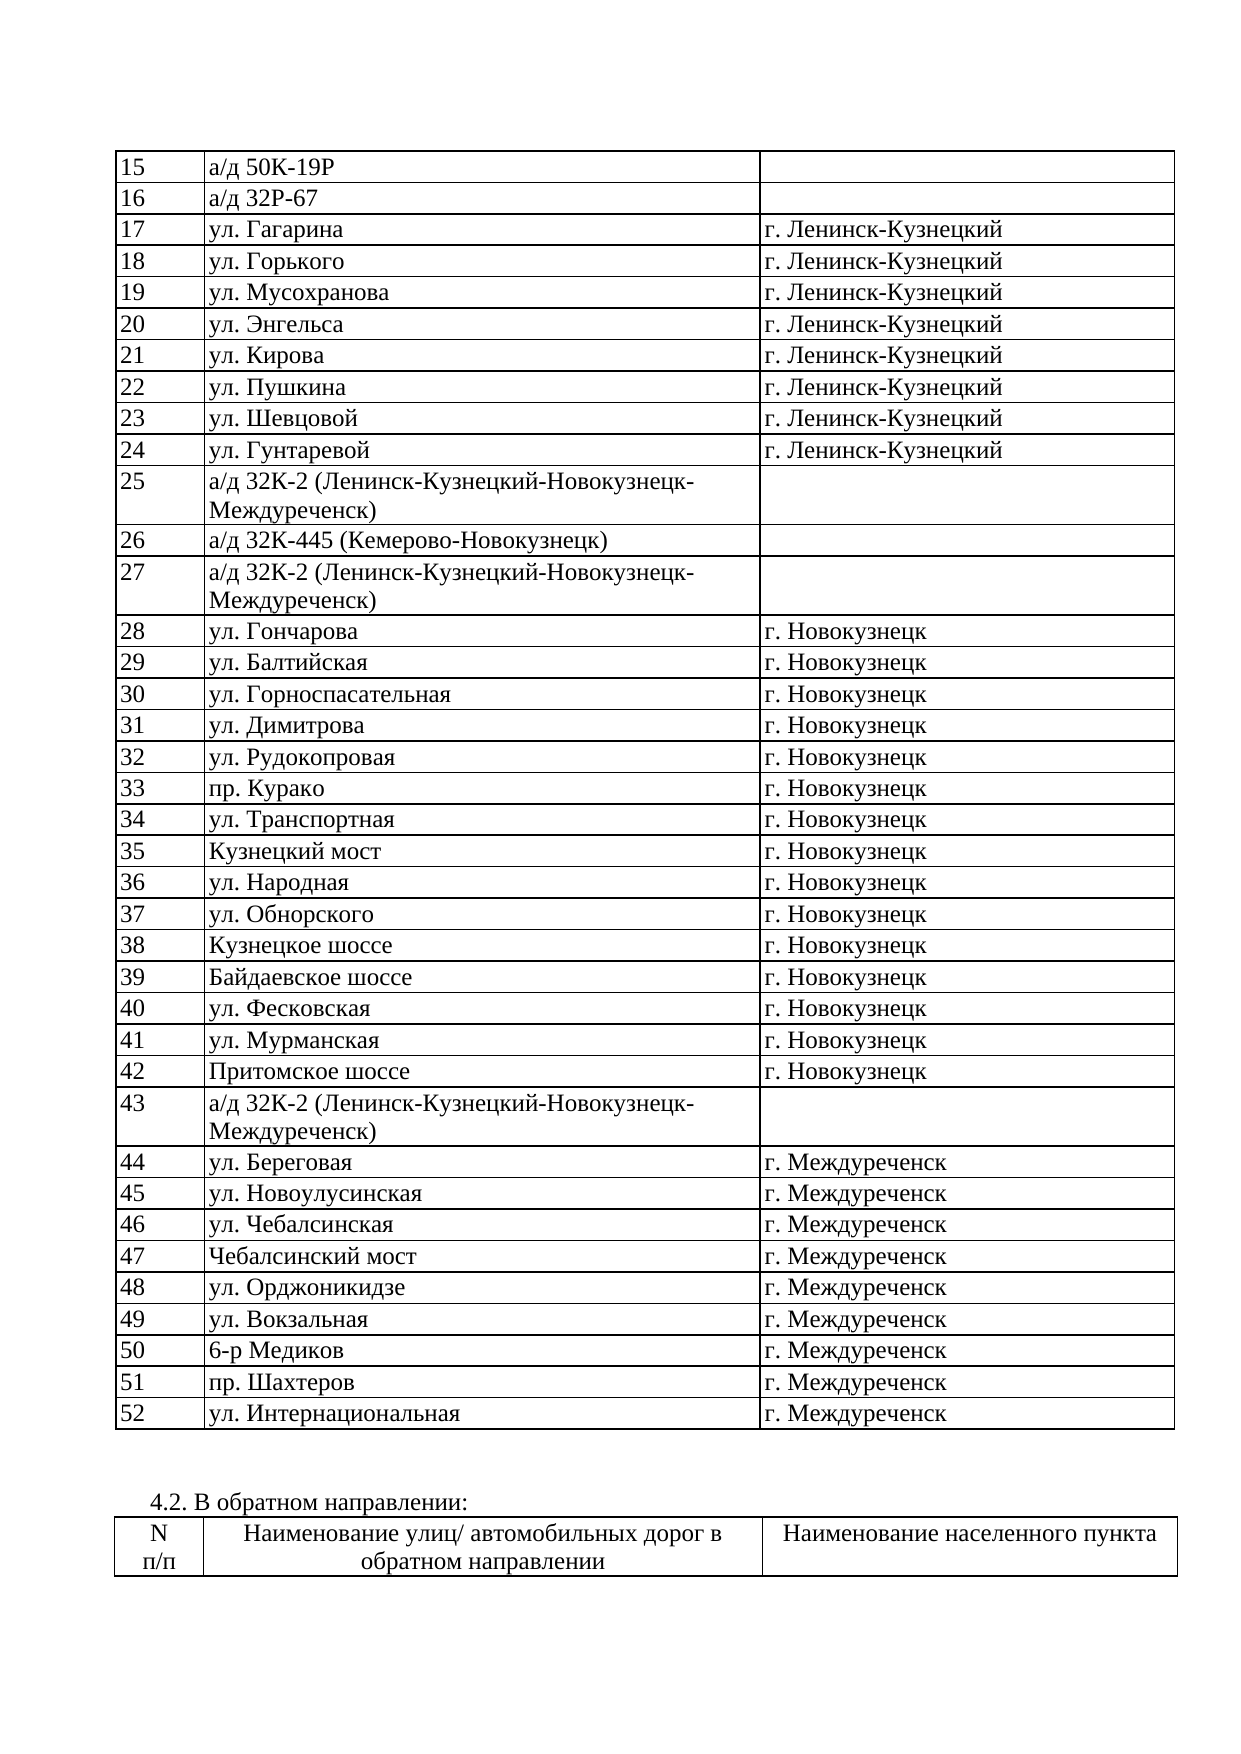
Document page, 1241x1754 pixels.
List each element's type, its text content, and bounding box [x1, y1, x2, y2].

table_cell 23 [117, 403, 204, 433]
table_cell [761, 466, 1174, 524]
table_cell ул. Пушкина [205, 372, 759, 402]
table_cell 51 [117, 1367, 204, 1397]
table_cell а/д 32К-2 (Ленинск-Кузнецкий-Новокузнецк-Междуреченск) [205, 1088, 759, 1145]
table_cell 46 [117, 1210, 204, 1239]
table_cell ул. Фесковская [205, 993, 759, 1023]
table_cell ул. Димитрова [205, 710, 759, 740]
table_cell 42 [117, 1056, 204, 1086]
table_cell Байдаевское шоссе [205, 962, 759, 992]
table_cell 37 [117, 899, 204, 929]
table_cell ул. Мурманская [205, 1025, 759, 1054]
table_cell г. Новокузнецк [761, 899, 1174, 929]
table_cell ул. Новоулусинская [205, 1178, 759, 1208]
table_cell 27 [117, 557, 204, 614]
table_cell ул. Кирова [205, 340, 759, 370]
table_cell ул. Гончарова [205, 616, 759, 646]
table_cell г. Ленинск-Кузнецкий [761, 372, 1174, 402]
table_cell ул. Горького [205, 246, 759, 276]
table_cell а/д 32К-2 (Ленинск-Кузнецкий-Новокузнецк-Междуреченск) [205, 466, 759, 524]
table_cell г. Новокузнецк [761, 962, 1174, 992]
table_cell Чебалсинский мост [205, 1241, 759, 1271]
table_cell [761, 183, 1174, 213]
table_cell г. Междуреченск [761, 1273, 1174, 1302]
table_cell г. Междуреченск [761, 1147, 1174, 1177]
table_cell ул. Балтийская [205, 647, 759, 677]
table_cell 25 [117, 466, 204, 524]
table_cell г. Новокузнецк [761, 805, 1174, 834]
table_cell 15 [117, 152, 204, 181]
table_cell г. Междуреченск [761, 1241, 1174, 1271]
table_cell ул. Орджоникидзе [205, 1273, 759, 1302]
table_cell 30 [117, 679, 204, 708]
table_cell г. Междуреченск [761, 1210, 1174, 1239]
table_cell ул. Интернациональная [205, 1398, 759, 1428]
table_cell 41 [117, 1025, 204, 1054]
table_cell ул. Вокзальная [205, 1304, 759, 1334]
table_cell 36 [117, 867, 204, 897]
table_cell 43 [117, 1088, 204, 1145]
table_cell г. Междуреченск [761, 1178, 1174, 1208]
table_cell пр. Курако [205, 773, 759, 803]
table_cell 38 [117, 930, 204, 960]
table_cell г. Новокузнецк [761, 647, 1174, 677]
text 4.2. В обратном направлении: [150, 1487, 1090, 1516]
table_cell пр. Шахтеров [205, 1367, 759, 1397]
table_header N п/п [115, 1518, 203, 1575]
table_cell г. Новокузнецк [761, 710, 1174, 740]
table_cell 6-р Медиков [205, 1336, 759, 1365]
table_cell Кузнецкий мост [205, 836, 759, 866]
table_cell г. Новокузнецк [761, 867, 1174, 897]
table_cell г. Новокузнецк [761, 1056, 1174, 1086]
table_cell ул. Народная [205, 867, 759, 897]
table_cell Притомское шоссе [205, 1056, 759, 1086]
table_cell ул. Обнорского [205, 899, 759, 929]
table_cell г. Новокузнецк [761, 742, 1174, 771]
table_cell г. Ленинск-Кузнецкий [761, 215, 1174, 244]
table_cell г. Новокузнецк [761, 993, 1174, 1023]
table_cell 40 [117, 993, 204, 1023]
table_cell 35 [117, 836, 204, 866]
table_cell г. Ленинск-Кузнецкий [761, 340, 1174, 370]
table_cell 47 [117, 1241, 204, 1271]
table_cell ул. Рудокопровая [205, 742, 759, 771]
table_cell 50 [117, 1336, 204, 1365]
table_cell г. Новокузнецк [761, 773, 1174, 803]
table_cell г. Новокузнецк [761, 836, 1174, 866]
table_cell 26 [117, 525, 204, 555]
table_cell [761, 152, 1174, 181]
table_cell ул. Горноспасательная [205, 679, 759, 708]
table_cell 44 [117, 1147, 204, 1177]
table_header Наименование улиц/ автомобильных дорог в обратном направлении [204, 1518, 762, 1575]
table_cell ул. Береговая [205, 1147, 759, 1177]
table_cell 16 [117, 183, 204, 213]
table_header Наименование населенного пункта [763, 1518, 1177, 1575]
table_cell 19 [117, 277, 204, 307]
table_cell г. Междуреченск [761, 1367, 1174, 1397]
table_cell г. Новокузнецк [761, 679, 1174, 708]
table_cell 18 [117, 246, 204, 276]
table_cell ул. Гунтаревой [205, 435, 759, 464]
table_cell г. Междуреченск [761, 1336, 1174, 1365]
table_cell ул. Чебалсинская [205, 1210, 759, 1239]
table_cell г. Новокузнецк [761, 1025, 1174, 1054]
table_cell г. Междуреченск [761, 1304, 1174, 1334]
table_cell 52 [117, 1398, 204, 1428]
table_cell 48 [117, 1273, 204, 1302]
table_cell 31 [117, 710, 204, 740]
table_cell г. Ленинск-Кузнецкий [761, 277, 1174, 307]
table_cell а/д 32К-445 (Кемерово-Новокузнецк) [205, 525, 759, 555]
table_cell 45 [117, 1178, 204, 1208]
table_cell а/д 50К-19Р [205, 152, 759, 181]
table_cell 29 [117, 647, 204, 677]
table_cell [761, 557, 1174, 614]
table_cell 20 [117, 309, 204, 339]
table_cell ул. Шевцовой [205, 403, 759, 433]
table_cell г. Ленинск-Кузнецкий [761, 246, 1174, 276]
table_cell г. Новокузнецк [761, 930, 1174, 960]
table_cell ул. Гагарина [205, 215, 759, 244]
table_cell 22 [117, 372, 204, 402]
table_cell [761, 1088, 1174, 1145]
table_cell 32 [117, 742, 204, 771]
table_cell 49 [117, 1304, 204, 1334]
table_cell а/д 32Р-67 [205, 183, 759, 213]
table_cell ул. Энгельса [205, 309, 759, 339]
table_cell [761, 525, 1174, 555]
table_cell 33 [117, 773, 204, 803]
table_cell Кузнецкое шоссе [205, 930, 759, 960]
table_cell г. Ленинск-Кузнецкий [761, 403, 1174, 433]
table_cell г. Междуреченск [761, 1398, 1174, 1428]
table_cell г. Новокузнецк [761, 616, 1174, 646]
table_cell ул. Мусохранова [205, 277, 759, 307]
table_cell 28 [117, 616, 204, 646]
table_cell 21 [117, 340, 204, 370]
table_cell ул. Транспортная [205, 805, 759, 834]
table_cell а/д 32К-2 (Ленинск-Кузнецкий-Новокузнецк-Междуреченск) [205, 557, 759, 614]
table_cell 34 [117, 805, 204, 834]
table_cell 39 [117, 962, 204, 992]
table_cell г. Ленинск-Кузнецкий [761, 435, 1174, 464]
table_cell г. Ленинск-Кузнецкий [761, 309, 1174, 339]
table_cell 17 [117, 215, 204, 244]
table_cell 24 [117, 435, 204, 464]
